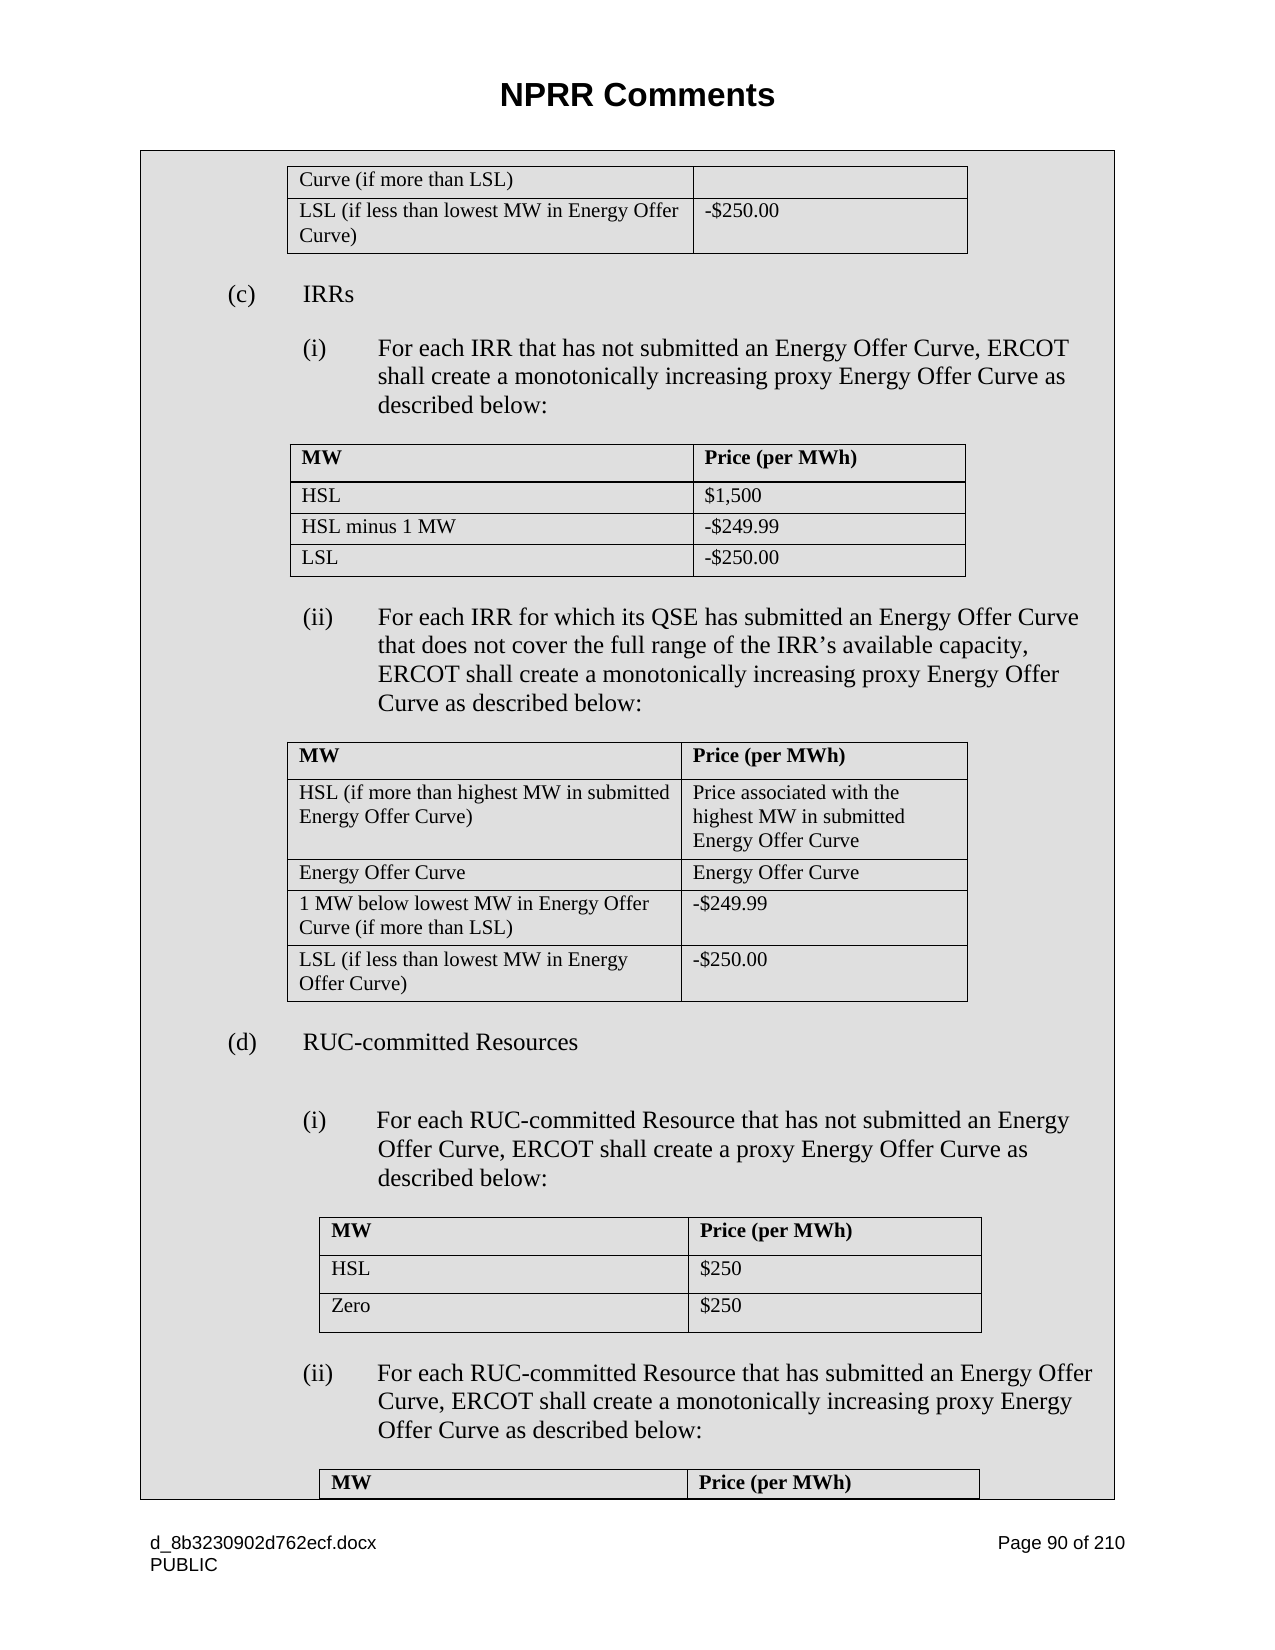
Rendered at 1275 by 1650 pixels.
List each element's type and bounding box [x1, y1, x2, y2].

table_header [141, 151, 1114, 1499]
